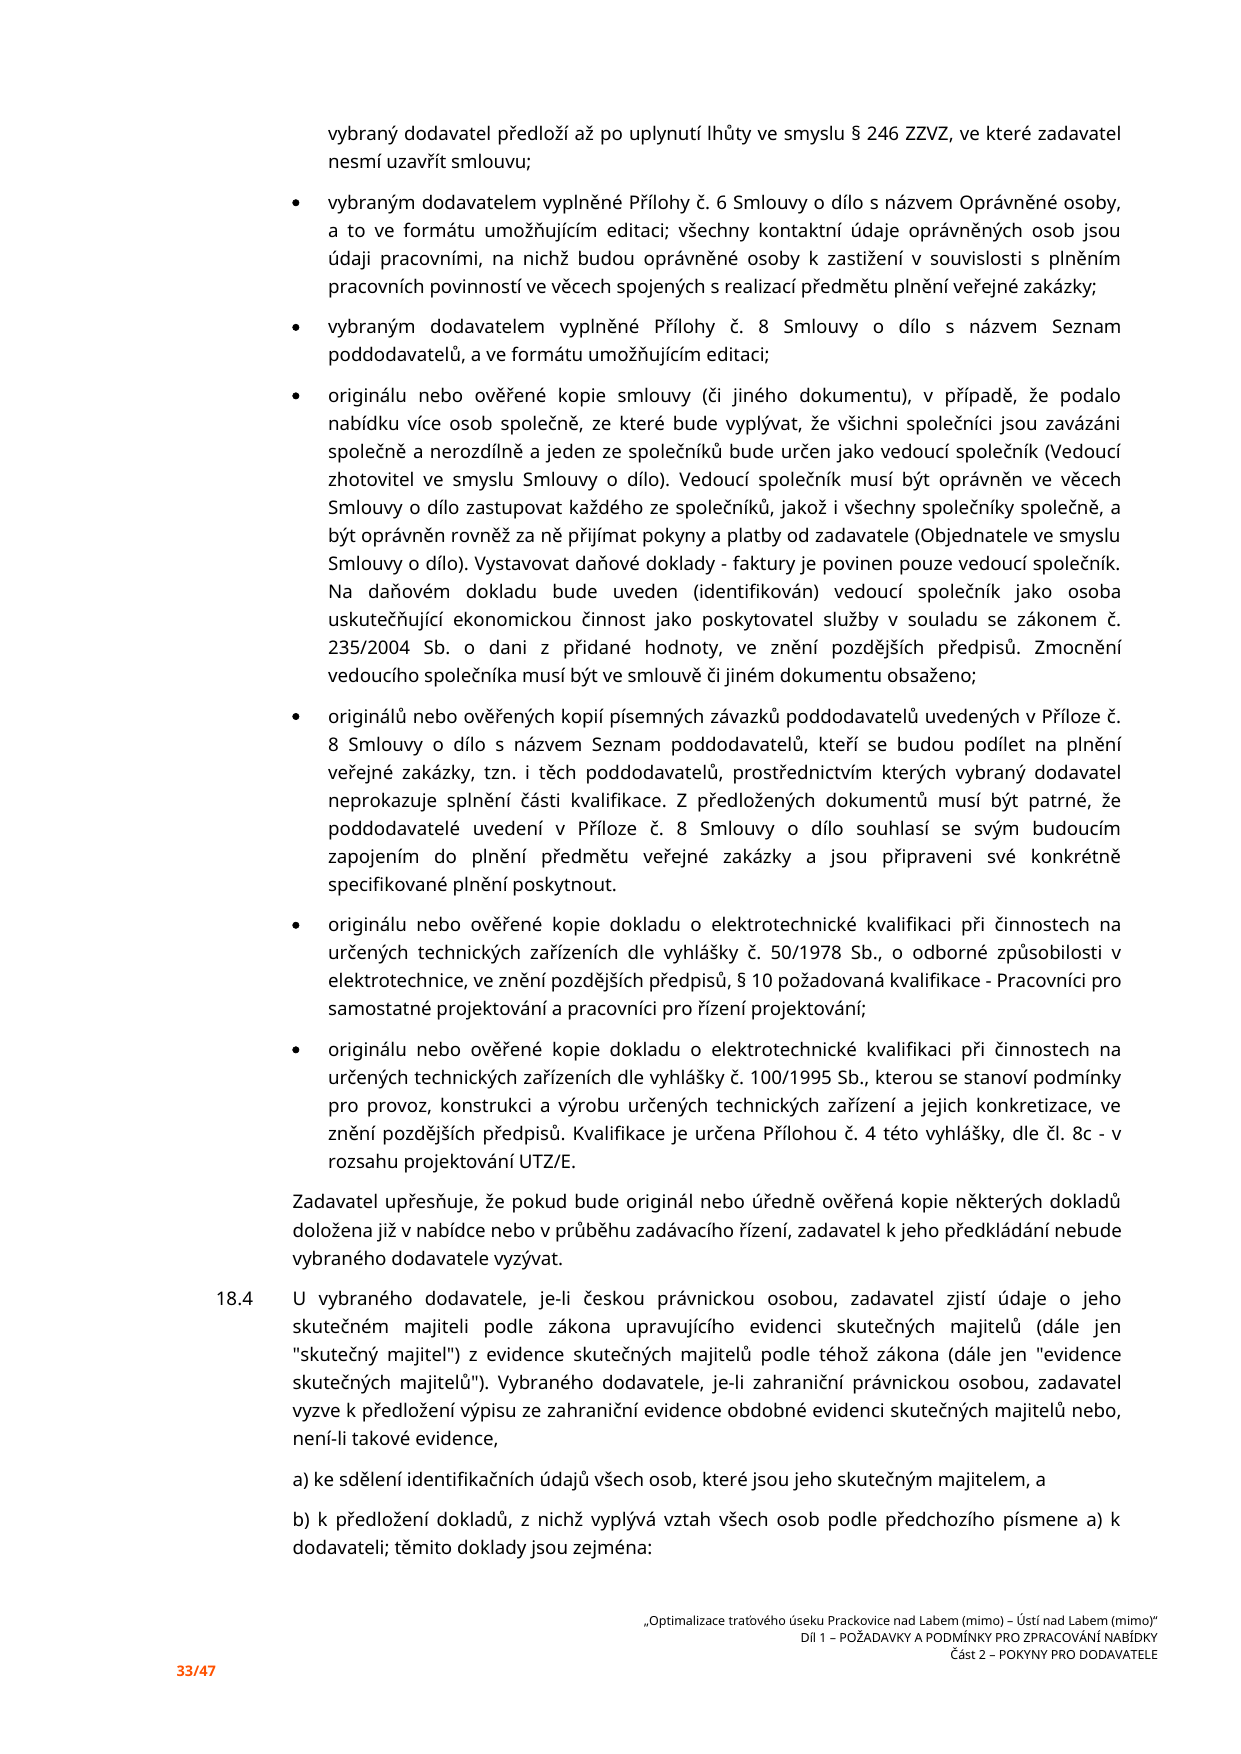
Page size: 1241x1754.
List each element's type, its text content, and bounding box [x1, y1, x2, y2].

text originálu nebo ověřené kopie dokladu o elektrotechnické kvalifikaci při činnostech na určených technických zařízeních dle vyhlášky č. 50/1978 Sb., o odborné způsobilosti v elektrotechnice, ve znění pozdějších předpisů, § 10 požadovaná kvalifikace - Pracovníci pro samostatné projektování a pracovníci pro řízení projektování; [292, 912, 1122, 1021]
text b) k předložení dokladů, z nichž vyplývá vztah všech osob podle předchozího písmene a) k dodavateli; těmito doklady jsou zejména: [292, 1507, 1122, 1560]
text originálu nebo ověřené kopie smlouvy (či jiného dokumentu), v případě, že podalo nabídku více osob společně, ze které bude vyplývat, že všichni společníci jsou zavázáni společně a nerozdílně a jeden ze společníků bude určen jako vedoucí společník (Vedoucí zhotovitel ve smyslu Smlouvy o dílo). Vedoucí společník musí být oprávněn ve věcech Smlouvy o dílo zastupovat každého ze společníků, jakož i všechny společníky společně, a být oprávněn rovněž za ně přijímat pokyny a platby od zadavatele (Objednatele ve smyslu Smlouvy o dílo). Vystavovat daňové doklady - faktury je povinen pouze vedoucí společník. Na daňovém dokladu bude uveden (identifikován) vedoucí společník jako osoba uskutečňující ekonomickou činnost jako poskytovatel služby v souladu se zákonem č. 235/2004 Sb. o dani z přidané hodnoty, ve znění pozdějších předpisů. Zmocnění vedoucího společníka musí být ve smlouvě či jiném dokumentu obsaženo; [292, 382, 1122, 688]
text vybraným dodavatelem vyplněné Přílohy č. 6 Smlouvy o dílo s názvem Oprávněné osoby, a to ve formátu umožňujícím editaci; všechny kontaktní údaje oprávněných osob jsou údaji pracovními, na nichž budou oprávněné osoby k zastižení v souvislosti s plněním pracovních povinností ve věcech spojených s realizací předmětu plnění veřejné zakázky; [292, 189, 1122, 299]
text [292, 121, 1122, 174]
text a) ke sdělení identifikačních údajů všech osob, které jsou jeho skutečným majitelem, a [292, 1466, 1122, 1492]
text Zadavatel upřesňuje, že pokud bude originál nebo úředně ověřená kopie některých dokladů doložena již v nabídce nebo v průběhu zadávacího řízení, zadavatel k jeho předkládání nebude vybraného dodavatele vyzývat. [292, 1189, 1122, 1270]
text originálů nebo ověřených kopií písemných závazků poddodavatelů uvedených v Příloze č. 8 Smlouvy o dílo s názvem Seznam poddodavatelů, kteří se budou podílet na plnění veřejné zakázky, tzn. i těch poddodavatelů, prostřednictvím kterých vybraný dodavatel neprokazuje splnění části kvalifikace. Z předložených dokumentů musí být patrné, že poddodavatelé uvedení v Příloze č. 8 Smlouvy o dílo souhlasí se svým budoucím zapojením do plnění předmětu veřejné zakázky a jsou připraveni své konkrétně specifikované plnění poskytnout. [292, 703, 1122, 897]
text vybraným dodavatelem vyplněné Přílohy č. 8 Smlouvy o dílo s názvem Seznam poddodavatelů, a ve formátu umožňujícím editaci; [292, 314, 1122, 367]
text U vybraného dodavatele, je-li českou právnickou osobou, zadavatel zjistí údaje o jeho skutečném majiteli podle zákona upravujícího evidenci skutečných majitelů (dále jen "skutečný majitel") z evidence skutečných majitelů podle téhož zákona (dále jen "evidence skutečných majitelů"). Vybraného dodavatele, je-li zahraniční právnickou osobou, zadavatel vyzve k předložení výpisu ze zahraniční evidence obdobné evidenci skutečných majitelů nebo, není-li takové evidence, [216, 1285, 1122, 1451]
text originálu nebo ověřené kopie dokladu o elektrotechnické kvalifikaci při činnostech na určených technických zařízeních dle vyhlášky č. 100/1995 Sb., kterou se stanoví podmínky pro provoz, konstrukci a výrobu určených technických zařízení a jejich konkretizace, ve znění pozdějších předpisů. Kvalifikace je určena Přílohou č. 4 této vyhlášky, dle čl. 8c - v rozsahu projektování UTZ/E. [292, 1036, 1122, 1174]
